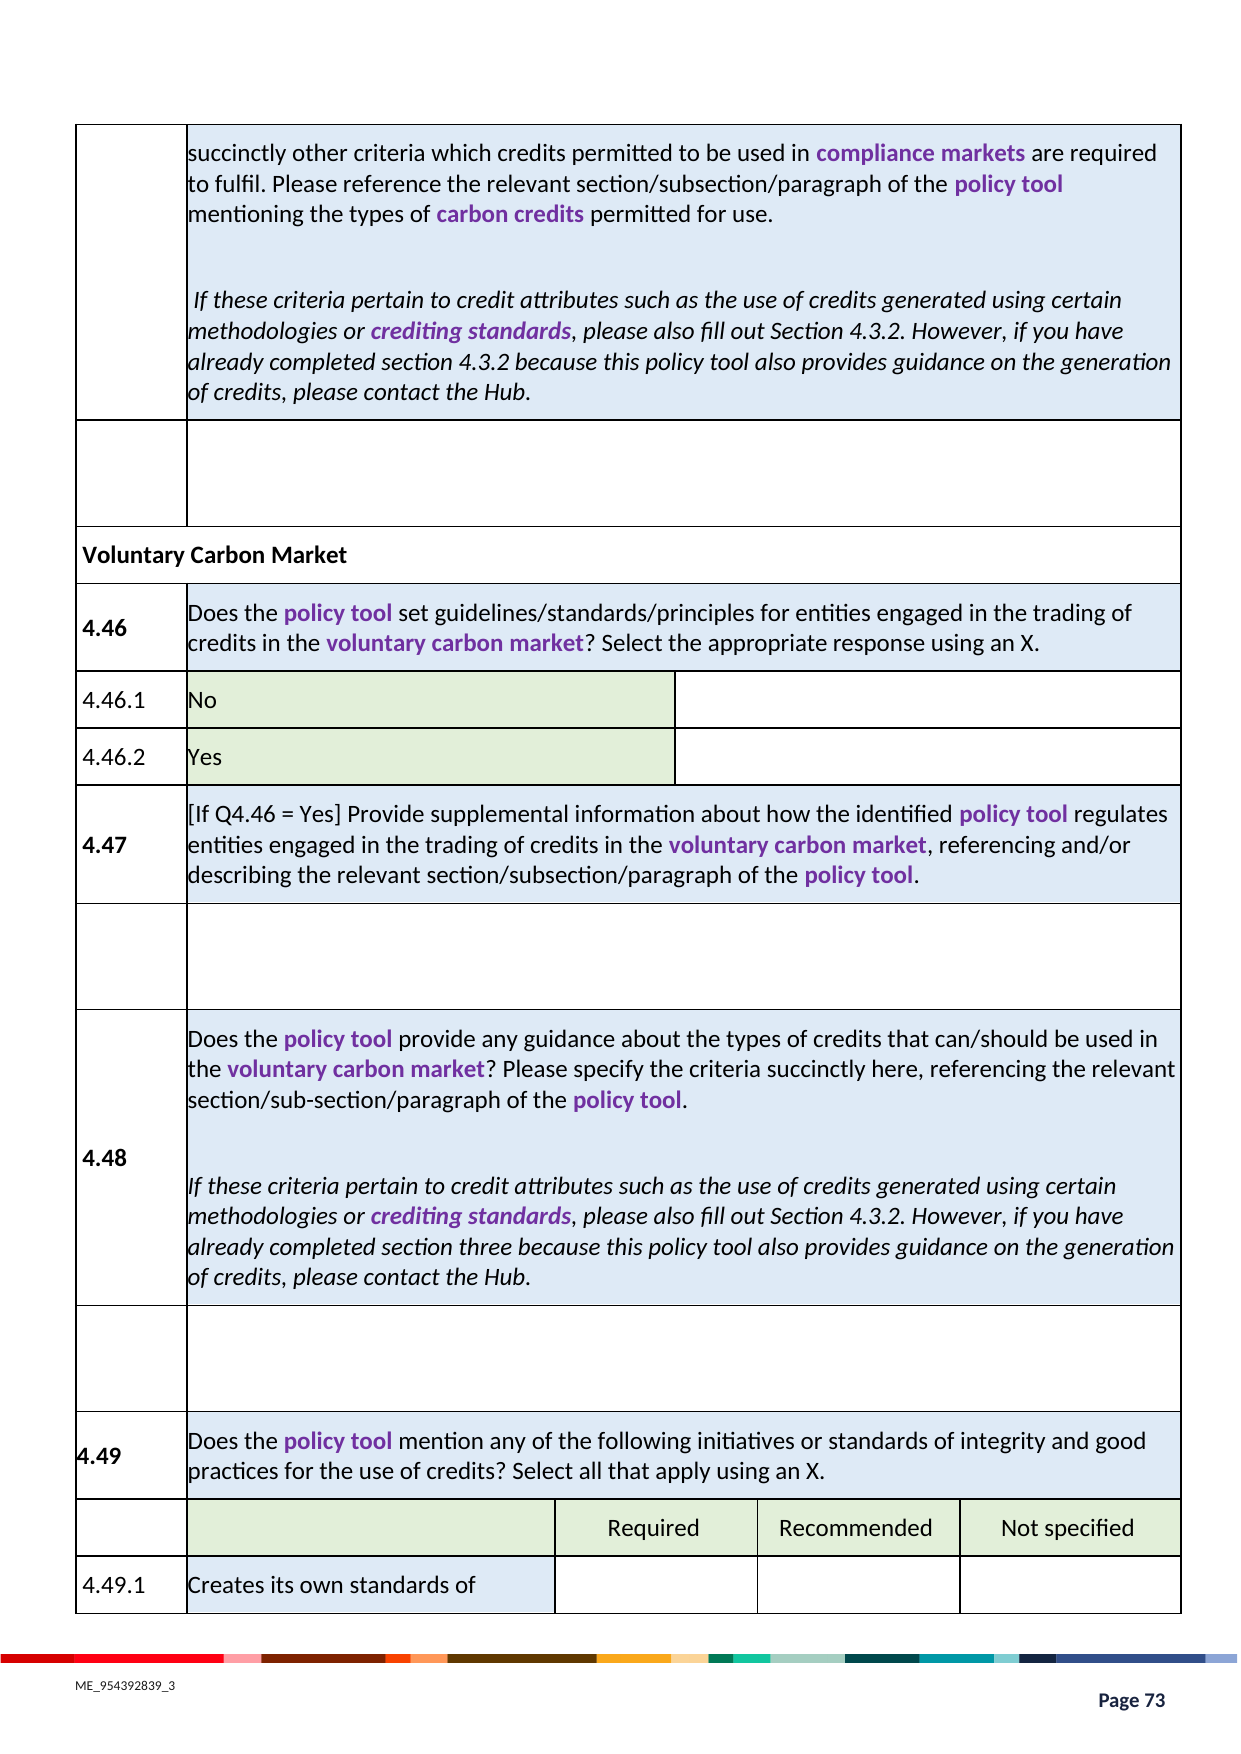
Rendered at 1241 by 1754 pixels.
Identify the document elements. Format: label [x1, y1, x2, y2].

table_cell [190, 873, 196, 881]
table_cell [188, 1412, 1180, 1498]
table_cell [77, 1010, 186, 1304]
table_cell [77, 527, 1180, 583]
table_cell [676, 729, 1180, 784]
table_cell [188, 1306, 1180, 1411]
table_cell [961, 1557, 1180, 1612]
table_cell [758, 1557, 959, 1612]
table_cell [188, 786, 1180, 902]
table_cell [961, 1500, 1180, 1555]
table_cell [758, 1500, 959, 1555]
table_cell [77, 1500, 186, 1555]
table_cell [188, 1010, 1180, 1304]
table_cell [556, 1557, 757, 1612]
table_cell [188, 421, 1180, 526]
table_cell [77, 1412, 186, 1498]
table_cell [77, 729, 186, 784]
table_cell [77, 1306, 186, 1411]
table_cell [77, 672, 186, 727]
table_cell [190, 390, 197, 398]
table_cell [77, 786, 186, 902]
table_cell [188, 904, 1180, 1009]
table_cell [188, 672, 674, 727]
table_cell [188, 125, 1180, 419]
picture [0, 1654, 1236, 1663]
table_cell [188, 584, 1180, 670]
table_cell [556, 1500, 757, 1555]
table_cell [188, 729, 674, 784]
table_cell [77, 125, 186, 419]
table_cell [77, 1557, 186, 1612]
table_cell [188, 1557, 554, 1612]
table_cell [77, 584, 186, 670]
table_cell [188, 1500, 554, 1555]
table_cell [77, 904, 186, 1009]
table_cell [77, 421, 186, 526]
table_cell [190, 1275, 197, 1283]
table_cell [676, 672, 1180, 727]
